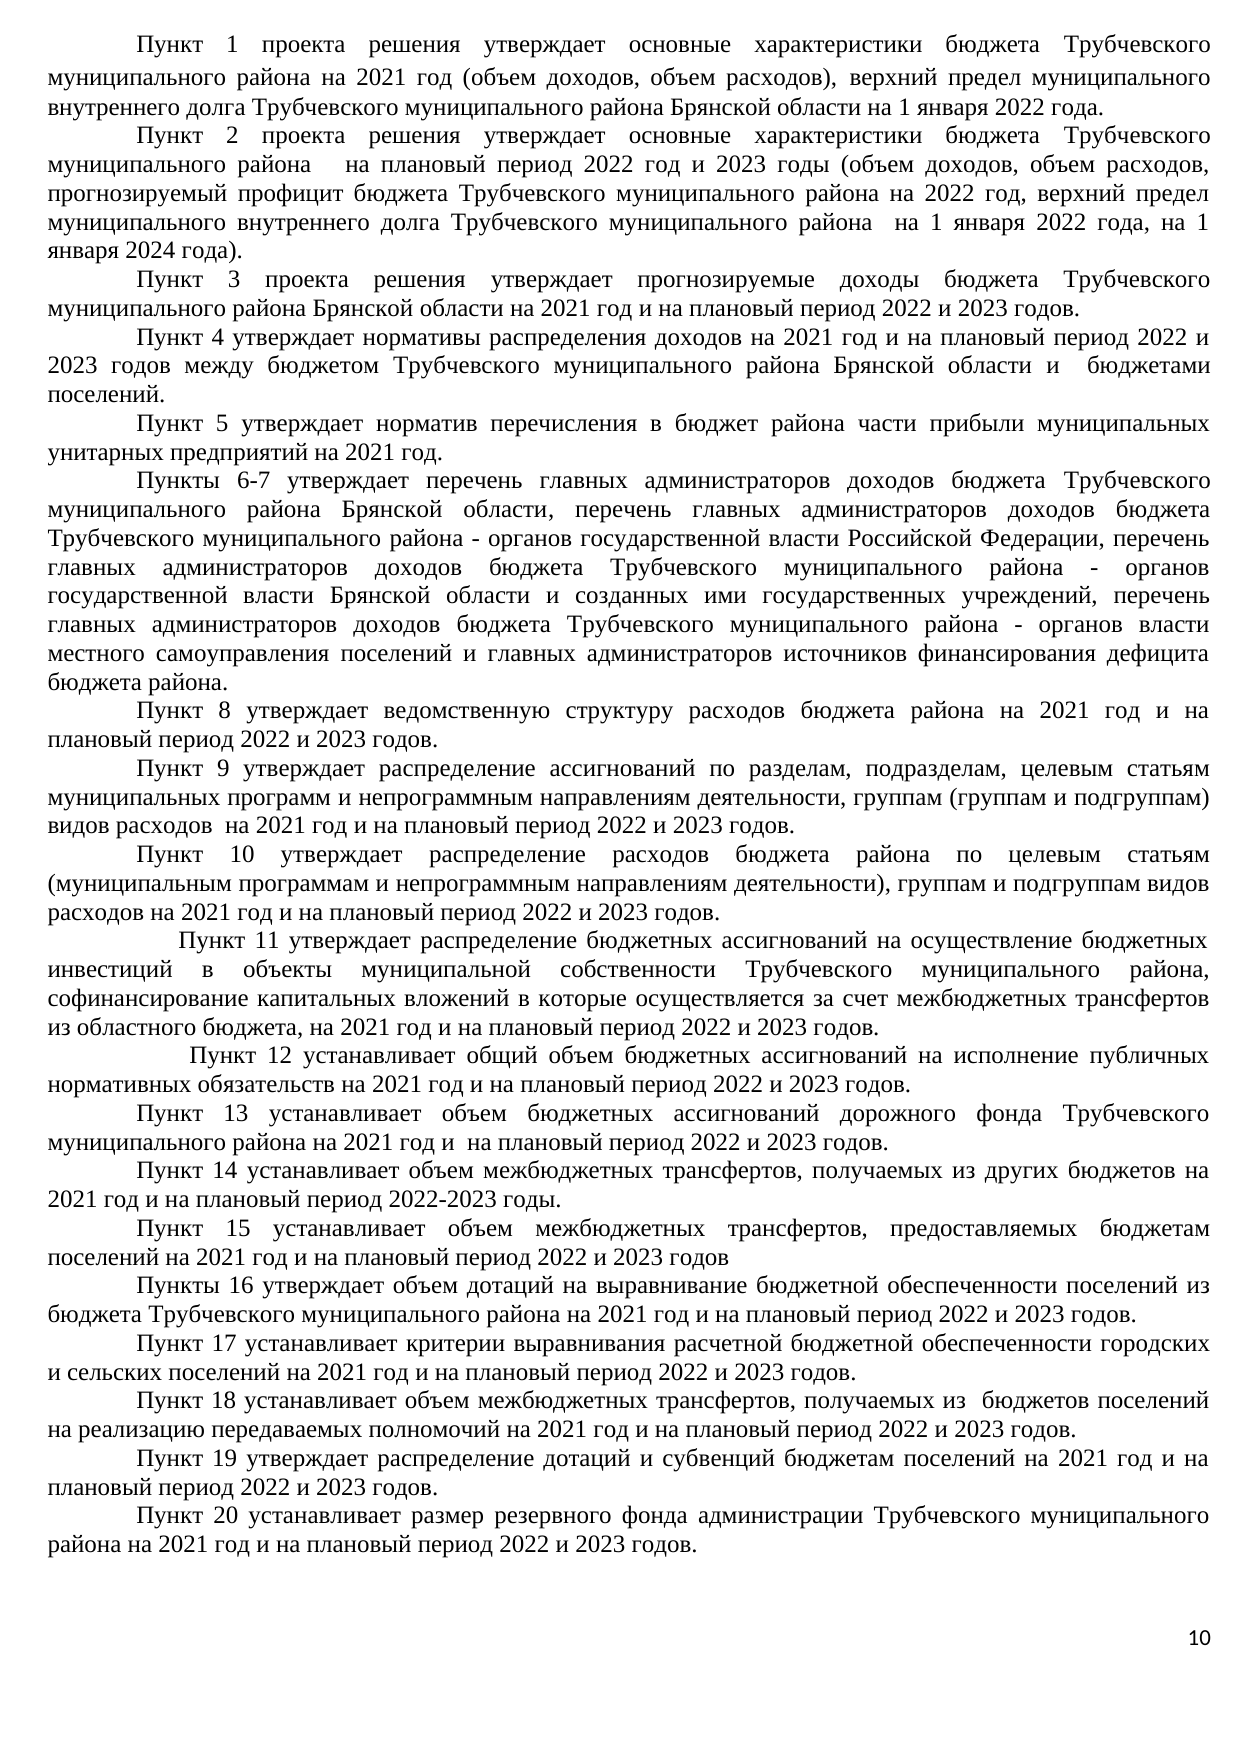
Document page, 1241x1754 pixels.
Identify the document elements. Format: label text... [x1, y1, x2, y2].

text Пункты 16 утверждает объем дотаций на выравнивание бюджетной обеспеченности поселений из бюджета Трубчевского муниципального района на 2021 год и на плановый период 2022 и 2023 годов. [47, 1271, 1211, 1328]
text Пункт 13 устанавливает объем бюджетных ассигнований дорожного фонда Трубчевского муниципального района на 2021 год и на плановый период 2022 и 2023 годов. [47, 1098, 1211, 1156]
text Пункт 19 утверждает распределение дотаций и субвенций бюджетам поселений на 2021 год и на плановый период 2022 и 2023 годов. [47, 1443, 1211, 1501]
text Пункт 14 устанавливает объем межбюджетных трансфертов, получаемых из других бюджетов на 2021 год и на плановый период 2022-2023 годы. [47, 1156, 1211, 1213]
text Пункт 9 утверждает распределение ассигнований по разделам, подразделам, целевым статьям муниципальных программ и непрограммным направлениям деятельности, группам (группам и подгруппам) видов расходов на 2021 год и на плановый период 2022 и 2023 годов. [47, 753, 1211, 839]
text Пункт 20 устанавливает размер резервного фонда администрации Трубчевского муниципального района на 2021 год и на плановый период 2022 и 2023 годов. [47, 1501, 1211, 1558]
text Пункт 8 утверждает ведомственную структуру расходов бюджета района на 2021 год и на плановый период 2022 и 2023 годов. [47, 696, 1211, 753]
text Пункт 18 устанавливает объем межбюджетных трансфертов, получаемых из бюджетов поселений на реализацию передаваемых полномочий на 2021 год и на плановый период 2022 и 2023 годов. [47, 1386, 1211, 1443]
text Пункт 10 утверждает распределение расходов бюджета района по целевым статьям (муниципальным программам и непрограммным направлениям деятельности), группам и подгруппам видов расходов на 2021 год и на плановый период 2022 и 2023 годов. [47, 839, 1211, 926]
text Пункт 11 утверждает распределение бюджетных ассигнований на осуществление бюджетных инвестиций в объекты муниципальной собственности Трубчевского муниципального района, софинансирование капитальных вложений в которые осуществляется за счет межбюджетных трансфертов из областного бюджета, на 2021 год и на плановый период 2022 и 2023 годов. [47, 926, 1211, 1041]
text Пункт 1 проекта решения утверждает основные характеристики бюджета Трубчевского муниципального района на 2021 год (объем доходов, объем расходов), верхний предел муниципального внутреннего долга Трубчевского муниципального района Брянской области на 1 января 2022 года. [47, 29, 1211, 121]
text Пункт 15 устанавливает объем межбюджетных трансфертов, предоставляемых бюджетам поселений на 2021 год и на плановый период 2022 и 2023 годов [47, 1213, 1211, 1271]
text Пункты 6-7 утверждает перечень главных администраторов доходов бюджета Трубчевского муниципального района Брянской области, перечень главных администраторов доходов бюджета Трубчевского муниципального района - органов государственной власти Российской Федерации, перечень главных администраторов доходов бюджета Трубчевского муниципального района - органов государственной власти Брянской области и созданных ими государственных учреждений, перечень главных администраторов доходов бюджета Трубчевского муниципального района - органов власти местного самоуправления поселений и главных администраторов источников финансирования дефицита бюджета района. [47, 466, 1211, 696]
text Пункт 12 устанавливает общий объем бюджетных ассигнований на исполнение публичных нормативных обязательств на 2021 год и на плановый период 2022 и 2023 годов. [47, 1041, 1211, 1098]
text Пункт 3 проекта решения утверждает прогнозируемые доходы бюджета Трубчевского муниципального района Брянской области на 2021 год и на плановый период 2022 и 2023 годов. [47, 264, 1211, 322]
text Пункт 5 утверждает норматив перечисления в бюджет района части прибыли муниципальных унитарных предприятий на 2021 год. [47, 408, 1211, 466]
text Пункт 17 устанавливает критерии выравнивания расчетной бюджетной обеспеченности городских и сельских поселений на 2021 год и на плановый период 2022 и 2023 годов. [47, 1328, 1211, 1386]
text Пункт 4 утверждает нормативы распределения доходов на 2021 год и на плановый период 2022 и 2023 годов между бюджетом Трубчевского муниципального района Брянской области и бюджетами поселений. [47, 322, 1211, 408]
text Пункт 2 проекта решения утверждает основные характеристики бюджета Трубчевского муниципального района на плановый период 2022 год и 2023 годы (объем доходов, объем расходов, прогнозируемый профицит бюджета Трубчевского муниципального района на 2022 год, верхний предел муниципального внутреннего долга Трубчевского муниципального района на 1 января 2022 года, на 1 января 2024 года). [47, 121, 1211, 264]
